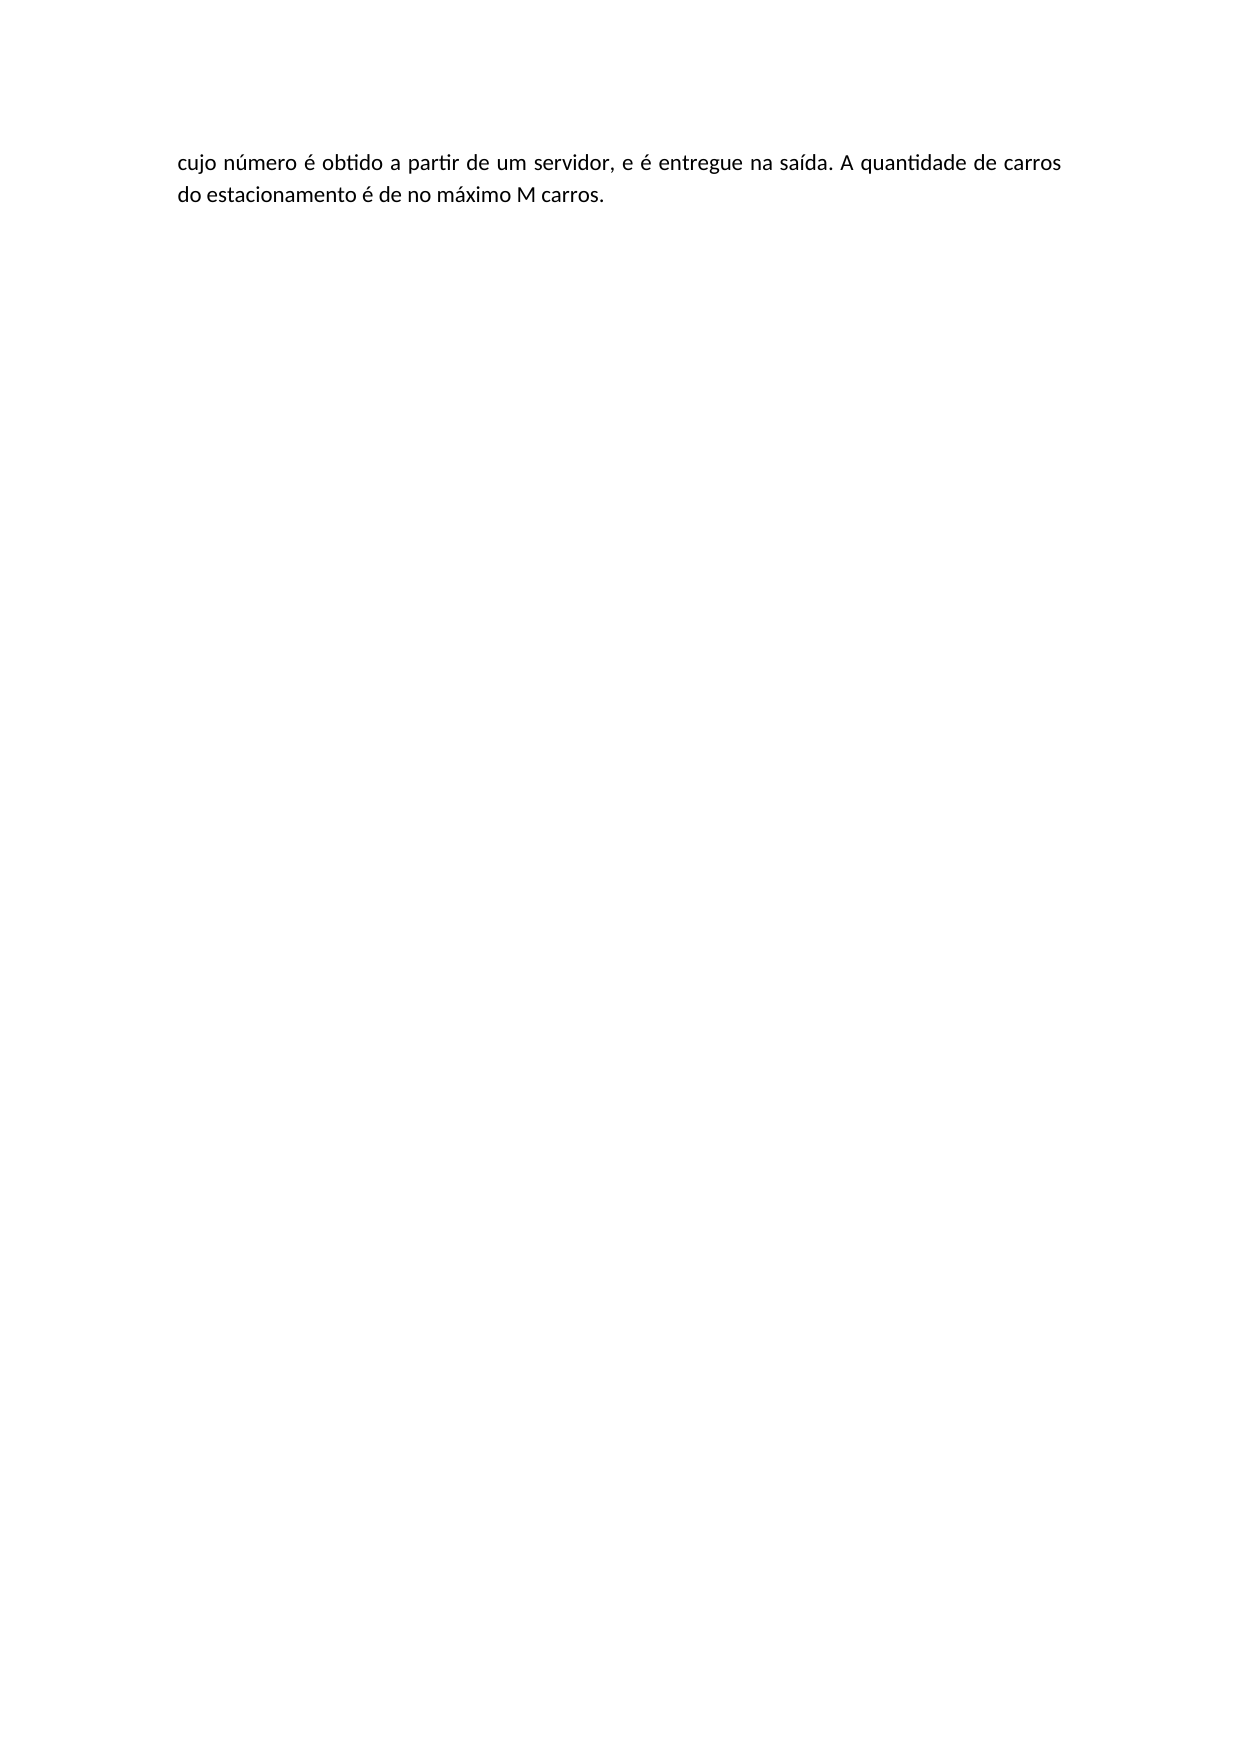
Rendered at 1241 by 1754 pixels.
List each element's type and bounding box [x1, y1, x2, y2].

text [177, 148, 1063, 208]
